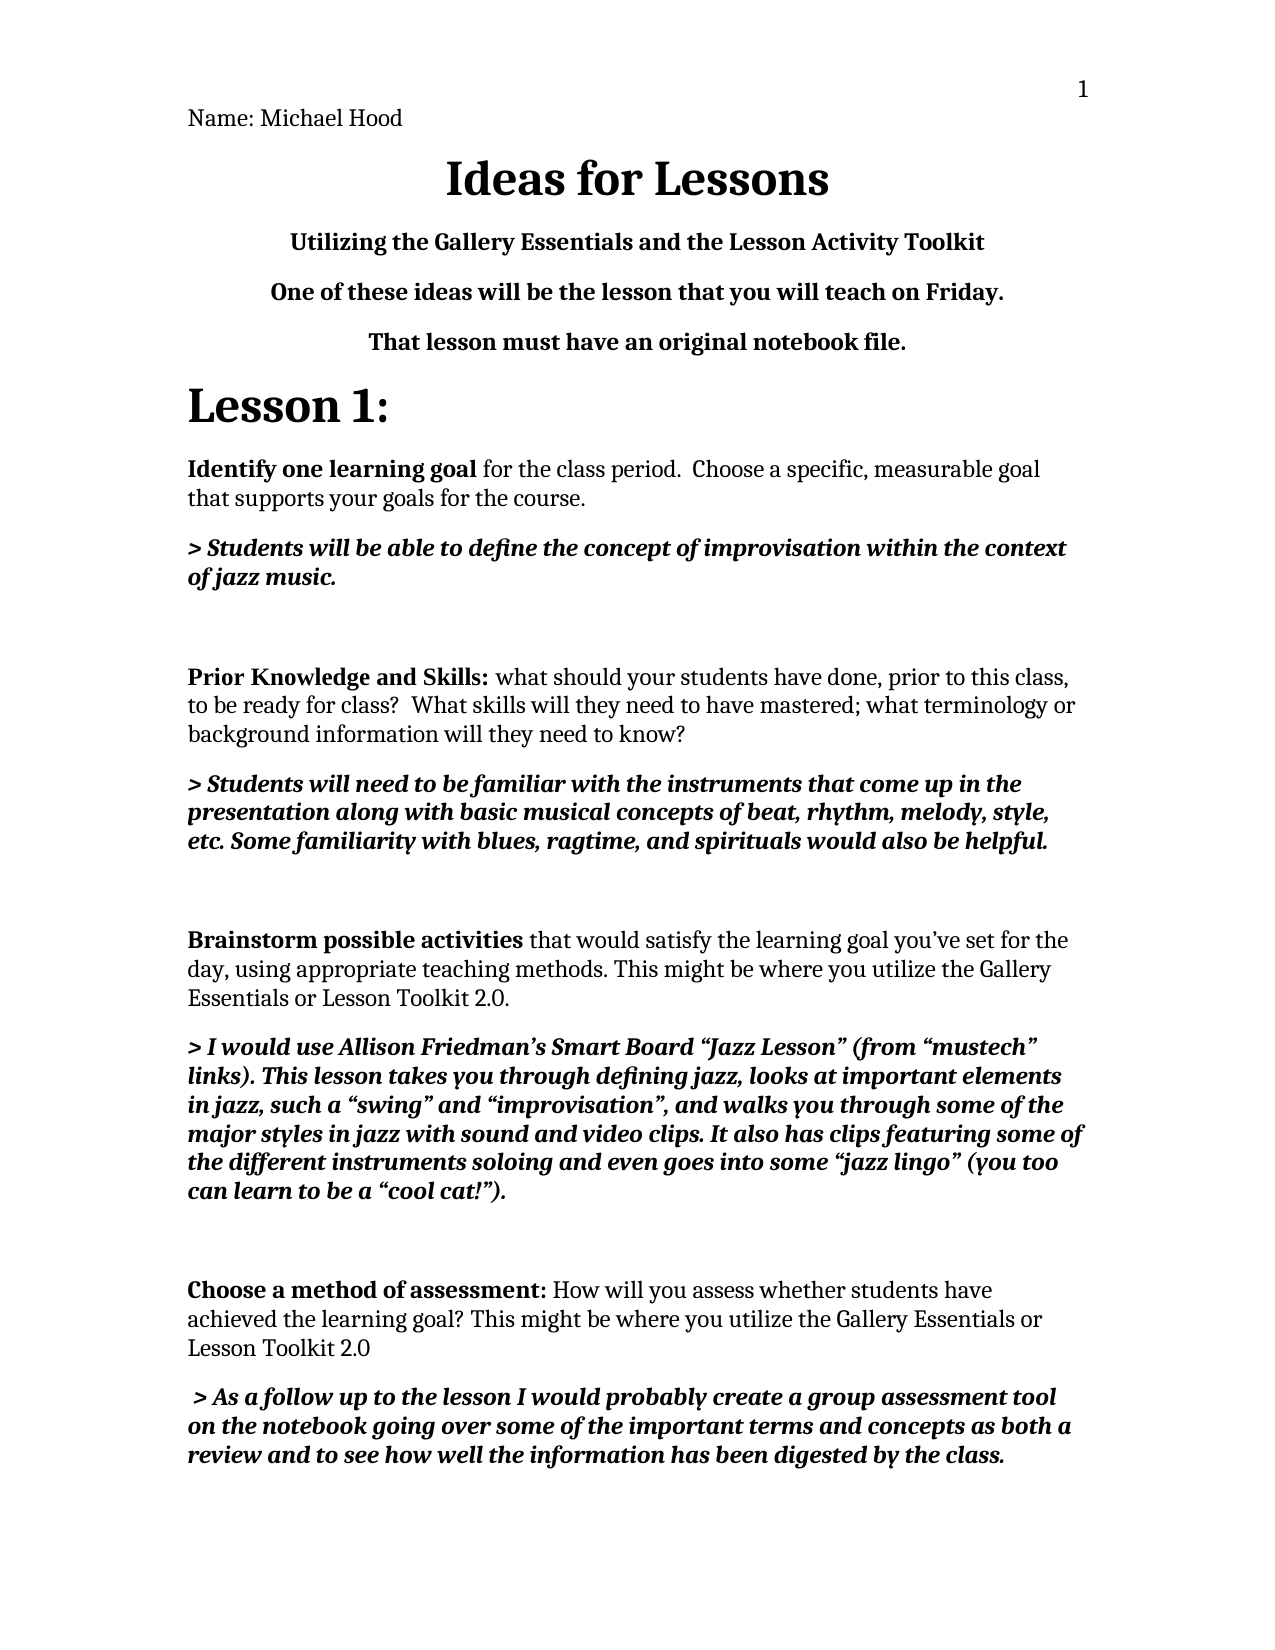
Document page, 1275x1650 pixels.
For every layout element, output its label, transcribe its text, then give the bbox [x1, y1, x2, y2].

text Choose a method of assessment: How will you assess whether students have achieved the learning goal? This might be where you utilize the Gallery Essentials or Lesson Toolkit 2.0 [187, 1276, 1087, 1362]
text Utilizing the Gallery Essentials and the Lesson Activity Toolkit [187, 228, 1087, 257]
text Ideas for Lessons [187, 150, 1087, 207]
text Identify one learning goal for the class period. Choose a specific, measurable goal that supports your goals for the course. [187, 455, 1087, 513]
text > I would use Allison Friedman’s Smart Board “Jazz Lesson” (from “mustech” links). This lesson takes you through defining jazz, looks at important elements in jazz, such a “swing” and “improvisation”, and walks you through some of the major styles in jazz with sound and video clips. It also has clips featuring some of the different instruments soloing and even goes into some “jazz lingo” (you too can learn to be a “cool cat!”). [187, 1033, 1087, 1206]
text That lesson must have an original notebook file. [187, 327, 1087, 356]
text Brainstorm possible activities that would satisfy the learning goal you’ve set for the day, using appropriate teaching methods. This might be where you utilize the Gallery Essentials or Lesson Toolkit 2.0. [187, 926, 1087, 1012]
text Prior Knowledge and Skills: what should your students have done, prior to this class, to be ready for class? What skills will they need to have mastered; what terminology or background information will they need to know? [187, 662, 1087, 749]
text > Students will need to be familiar with the instruments that come up in the presentation along with basic musical concepts of beat, rhythm, melody, style, etc. Some familiarity with blues, ragtime, and spirituals would also be helpful. [187, 769, 1087, 856]
text > Students will be able to define the concept of improvisation within the context of jazz music. [187, 534, 1087, 591]
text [187, 1383, 1087, 1469]
text Lesson 1: [187, 377, 1087, 434]
text One of these ideas will be the lesson that you will teach on Friday. [187, 278, 1087, 307]
